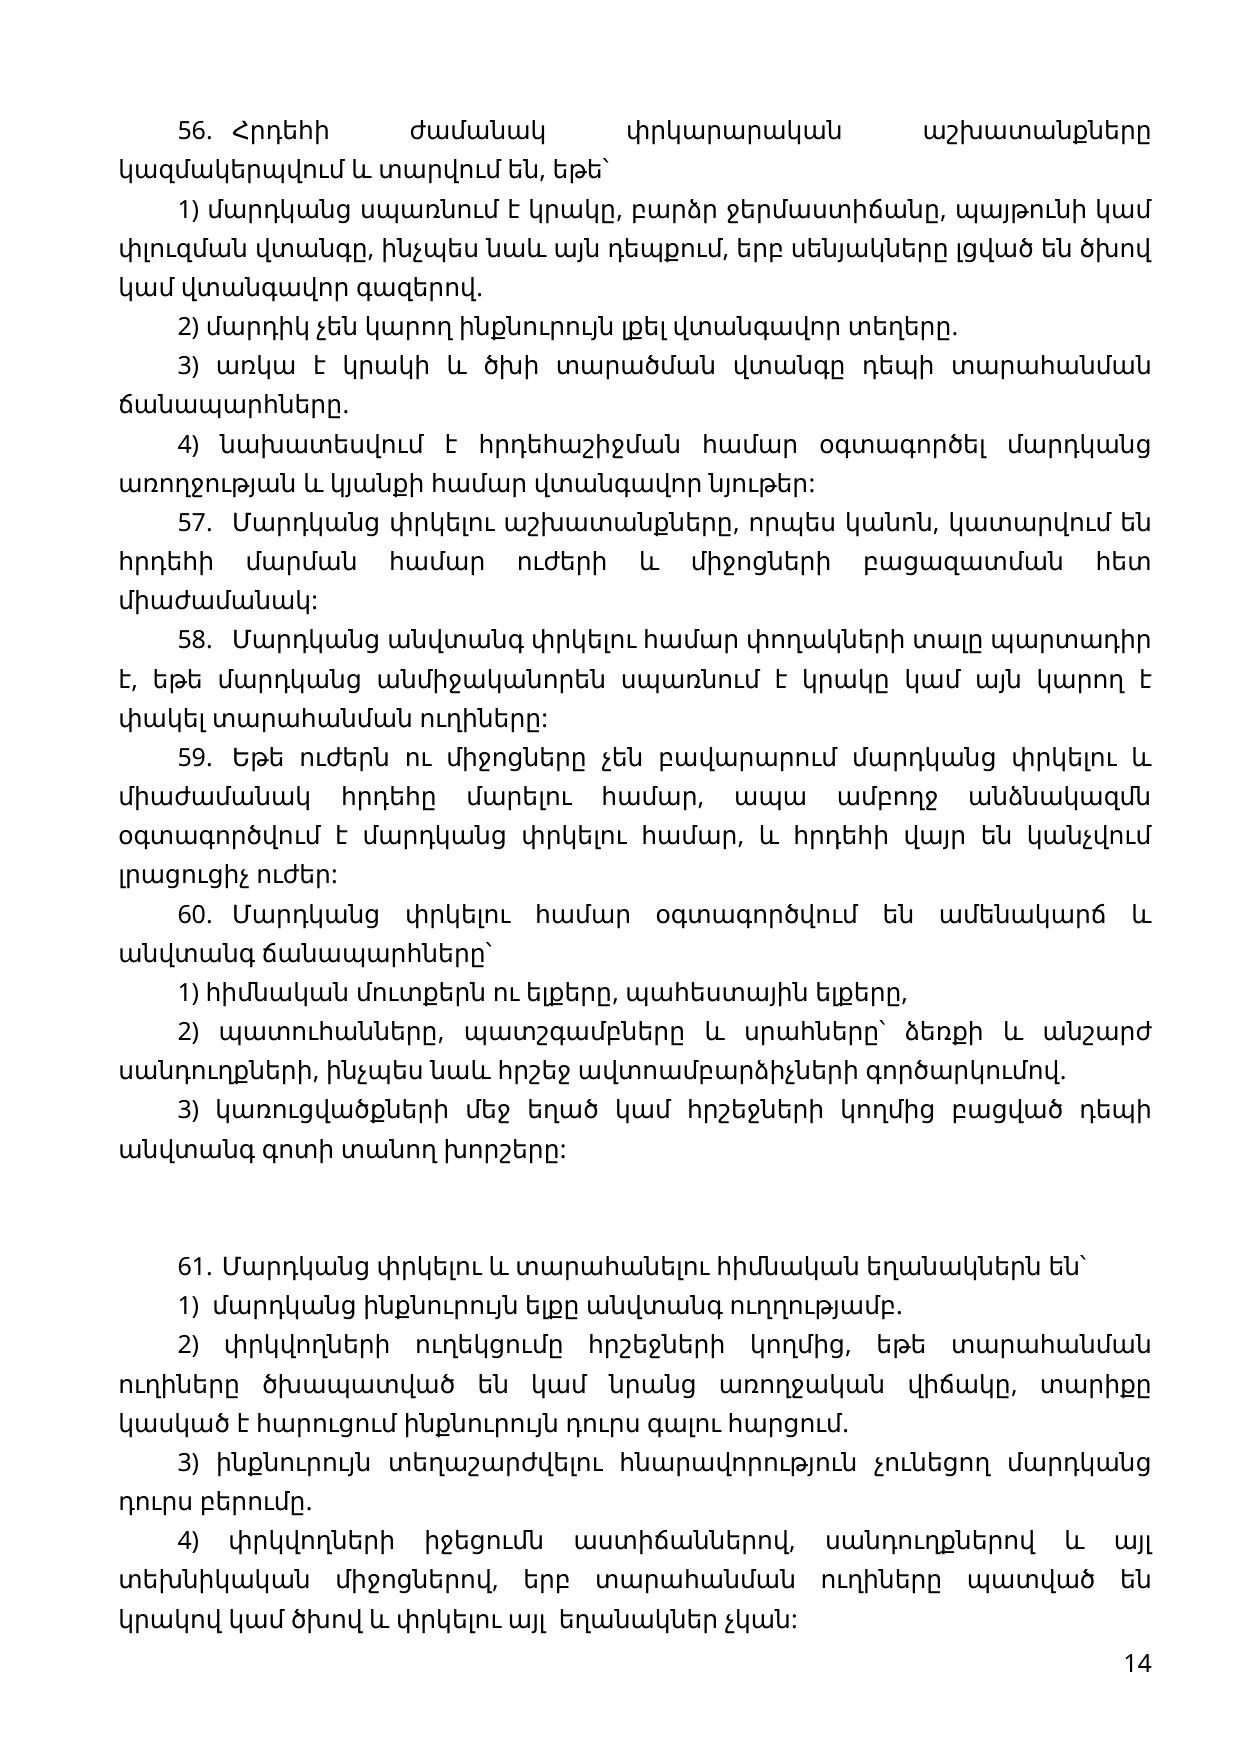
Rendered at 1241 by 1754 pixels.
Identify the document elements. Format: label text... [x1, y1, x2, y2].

text 3) կառուցվածքների մեջ եղած կամ հրշեջների կողմից բացված դեպի անվտանգ գոտի տանող խորշերը: [118, 1092, 1152, 1165]
text 4) փրկվողների իջեցումն աստիճաններով, սանդուղքներով և այլ տեխնիկական միջոցներով, երբ տարահանման ուղիները պատված են կրակով կամ ծխով և փրկելու այլ եղանակներ չկան: [118, 1523, 1152, 1635]
list Եթե ուժերն ու միջոցները չեն բավարարում մարդկանց փրկելու և միաժամանակ հրդեհը մարելու համար, ապա ամբողջ անձնակազմն օգտագործվում է մարդկանց փրկելու համար, և հրդեհի վայր են կանչվում լրացուցիչ ուժեր: [118, 740, 1152, 891]
list Մարդկանց փրկելու համար օգտագործվում են ամենակարճ և անվտանգ ճանապարհները՝ [118, 896, 1152, 969]
text 2) մարդիկ չեն կարող ինքնուրույն լքել վտանգավոր տեղերը. [118, 309, 1152, 343]
text 1) մարդկանց ինքնուրույն ելքը անվտանգ ուղղությամբ. [118, 1288, 1152, 1322]
list Մարդկանց փրկելու և տարահանելու հիմնական եղանակներն են՝ [118, 1249, 1152, 1283]
text 3) ինքնուրույն տեղաշարժվելու հնարավորություն չունեցող մարդկանց դուրս բերումը. [118, 1445, 1152, 1518]
list Հրդեհի ժամանակ փրկարարական աշխատանքները կազմակերպվում և տարվում են, եթե՝ [118, 113, 1152, 186]
text 2) փրկվողների ուղեկցումը հրշեջների կողմից, եթե տարահանման ուղիները ծխապատված են կամ նրանց առողջական վիճակը, տարիքը կասկած է հարուցում ինքնուրույն դուրս գալու հարցում. [118, 1327, 1152, 1439]
text 1) հիմնական մուտքերն ու ելքերը, պահեստային ելքերը, [118, 975, 1152, 1009]
text 2) պատուհանները, պատշգամբները և սրահները՝ ձեռքի և անշարժ սանդուղքների, ինչպես նաև հրշեջ ավտոամբարձիչների գործարկումով. [118, 1014, 1152, 1087]
list Մարդկանց անվտանգ փրկելու համար փողակների տալը պարտադիր է, եթե մարդկանց անմիջականորեն սպառնում է կրակը կամ այն կարող է փակել տարահանման ուղիները: [118, 622, 1152, 734]
text 4) նախատեսվում է հրդեհաշիջման համար օգտագործել մարդկանց առողջության և կյանքի համար վտանգավոր նյութեր: [118, 426, 1152, 499]
text 1) մարդկանց սպառնում է կրակը, բարձր ջերմաստիճանը, պայթունի կամ փլուզման վտանգը, ինչպես նաև այն դեպքում, երբ սենյակները լցված են ծխով կամ վտանգավոր գազերով. [118, 191, 1152, 304]
list Մարդկանց փրկելու աշխատանքները, որպես կանոն, կատարվում են հրդեհի մարման համար ուժերի և միջոցների բացազատման հետ միաժամանակ: [118, 505, 1152, 617]
text 3) առկա է կրակի և ծխի տարածման վտանգը դեպի տարահանման ճանապարհները. [118, 348, 1152, 421]
